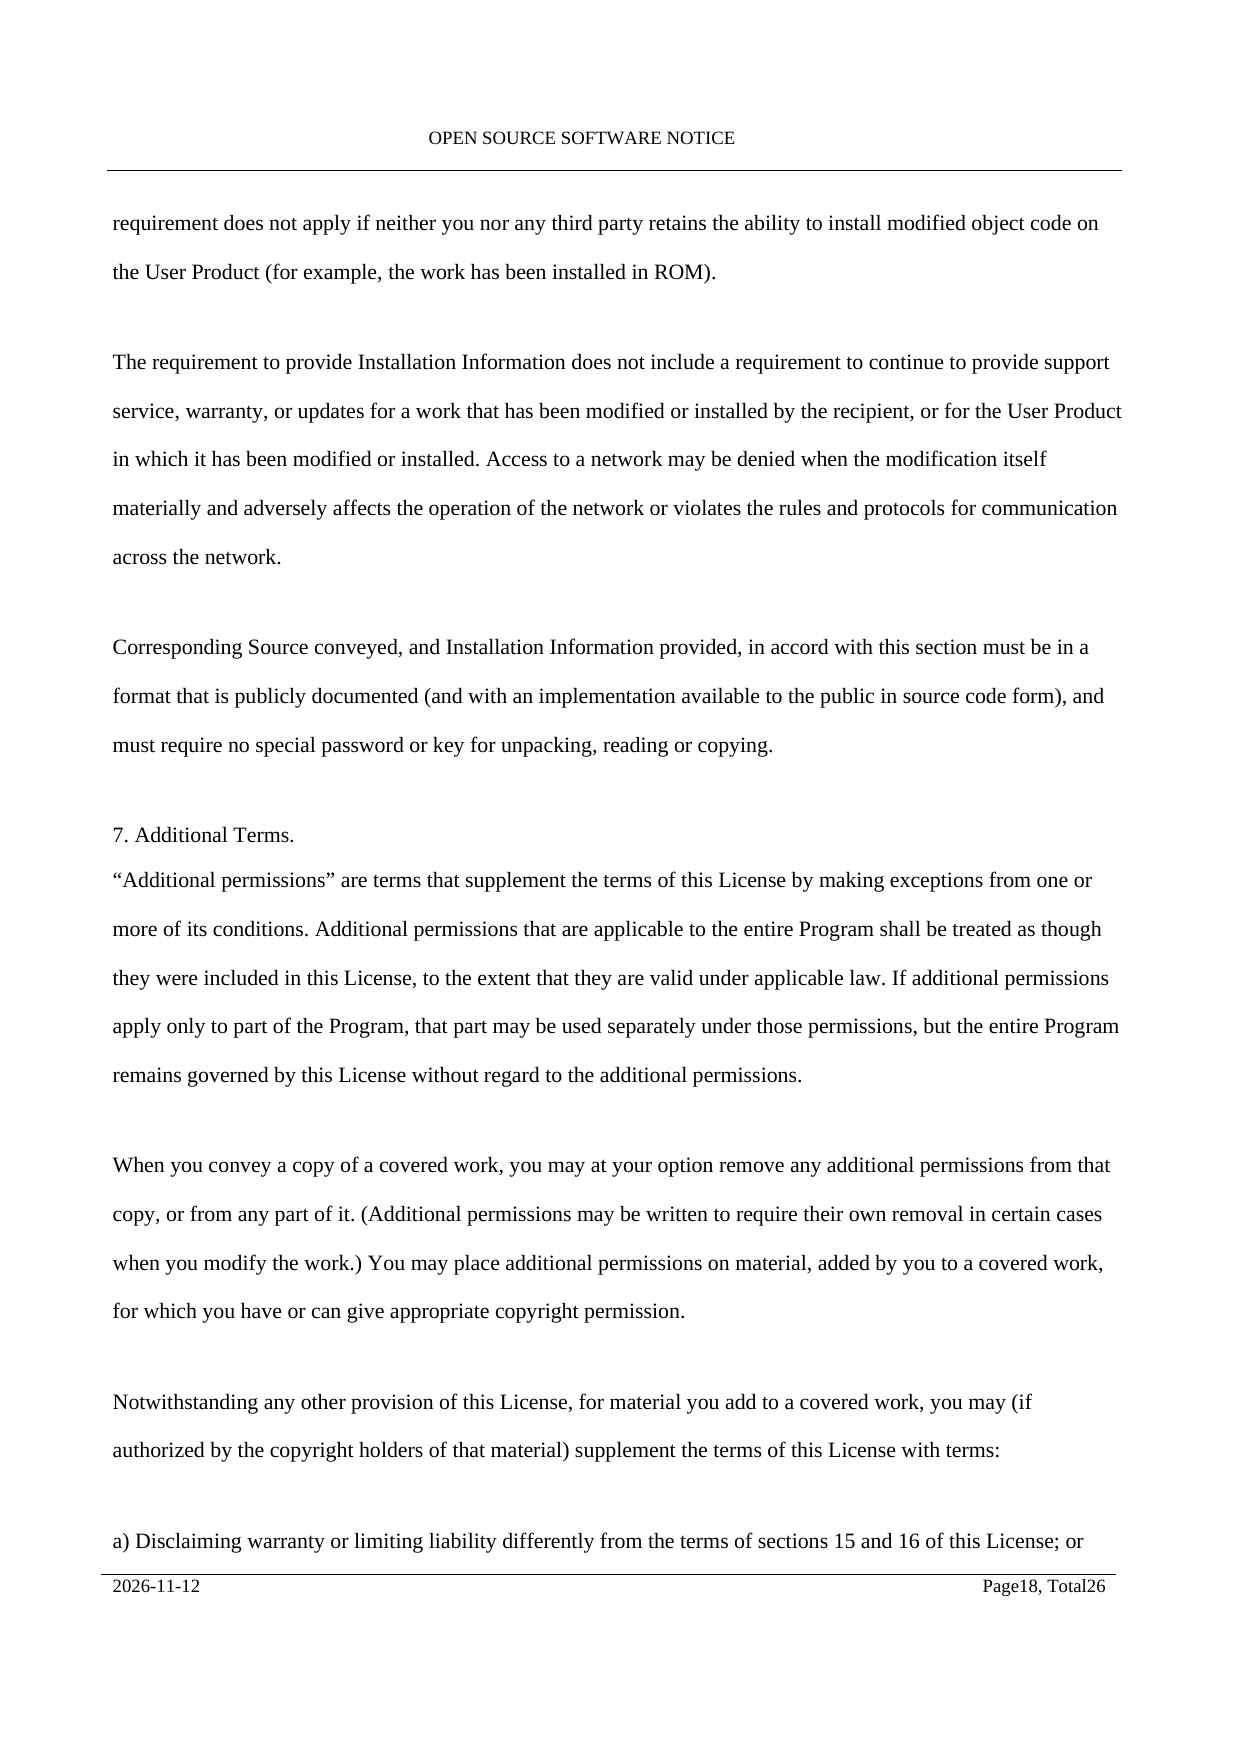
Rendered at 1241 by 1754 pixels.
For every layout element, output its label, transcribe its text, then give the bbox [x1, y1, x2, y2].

text a) Disclaiming warranty or limiting liability differently from the terms of sections 15 and 16 of this License; or [112, 1524, 1128, 1556]
text “Additional permissions” are terms that supplement the terms of this License by making exceptions from one or more of its conditions. Additional permissions that are applicable to the entire Program shall be treated as though they were included in this License, to the extent that they are valid under applicable law. If additional permissions apply only to part of the Program, that part may be used separately under those permissions, but the entire Program remains governed by this License without regard to the additional permissions. [112, 863, 1128, 1091]
text 7. Additional Terms. [112, 818, 1128, 851]
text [112, 206, 1128, 288]
text Notwithstanding any other provision of this License, for material you add to a covered work, you may (if authorized by the copyright holders of that material) supplement the terms of this License with terms: [112, 1385, 1128, 1466]
text The requirement to provide Installation Information does not include a requirement to continue to provide support service, warranty, or updates for a work that has been modified or installed by the recipient, or for the User Product in which it has been modified or installed. Access to a network may be denied when the modification itself materially and adversely affects the operation of the network or violates the rules and protocols for communication across the network. [112, 345, 1128, 573]
text When you convey a copy of a covered work, you may at your option remove any additional permissions from that copy, or from any part of it. (Additional permissions may be written to require their own removal in certain cases when you modify the work.) You may place additional permissions on material, added by you to a covered work, for which you have or can give appropriate copyright permission. [112, 1148, 1128, 1327]
text Corresponding Source conveyed, and Installation Information provided, in accord with this section must be in a format that is publicly documented (and with an implementation available to the public in source code form), and must require no special password or key for unpacking, reading or copying. [112, 631, 1128, 761]
